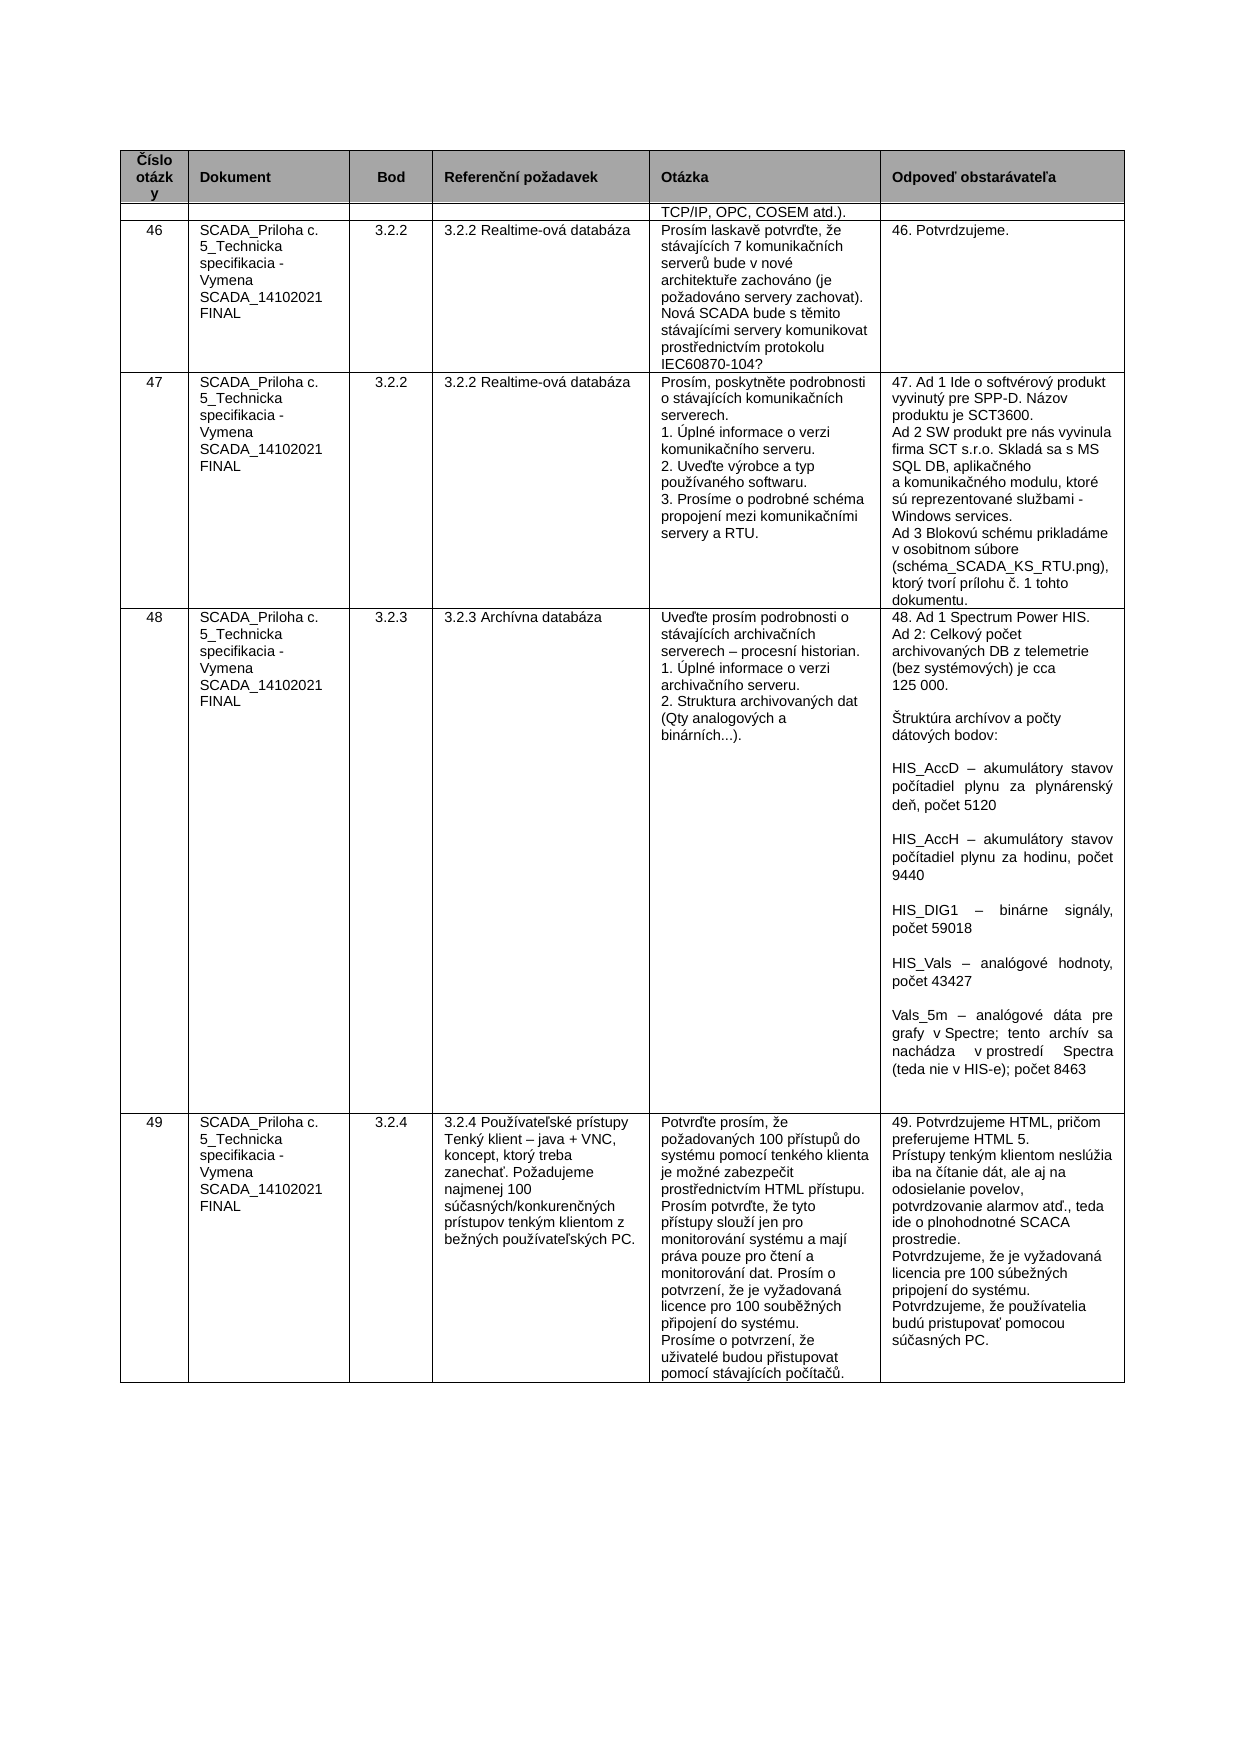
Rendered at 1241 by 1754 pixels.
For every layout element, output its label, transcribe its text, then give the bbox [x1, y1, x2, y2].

table_header Bod [350, 151, 432, 202]
table_cell 3.2.2 Realtime-ová databáza [433, 373, 649, 608]
table_header Otázka [650, 151, 880, 202]
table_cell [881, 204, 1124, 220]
table_header Dokument [189, 151, 349, 202]
table_cell 48. Ad 1 Spectrum Power HIS. Ad 2: Celkový počet archivovaných DB z telemetrie (bez systémových) je cca 125 000. Štruktúra archívov a počty dátových bodov: HIS_AccD – akumulátory stavov počítadiel plynu za plynárenský deň, počet 5120 HIS_AccH – akumulátory stavov počítadiel plynu za hodinu, počet 9440 HIS_DIG1 – binárne signály, počet 59018 HIS_Vals – analógové hodnoty, počet 43427 Vals_5m – analógové dáta pre grafy v Spectre; tento archív sa nachádza v prostredí Spectra (teda nie v HIS-e); počet 8463 [881, 609, 1124, 1112]
table_cell 49 [121, 1114, 188, 1382]
table_cell 3.2.2 [350, 373, 432, 608]
table_cell 46 [121, 221, 188, 372]
table_header Číslo otázky [121, 151, 188, 202]
table_cell 45 [121, 204, 188, 220]
table_cell SCADA_Priloha c. 5_Technicka specifikacia - Vymena SCADA_14102021 FINAL [189, 221, 349, 372]
table_cell 3.2.2 Realtime-ová databáza [433, 221, 649, 372]
table_cell Uveďte prosím podrobnosti o stávajících archivačních serverech – procesní historian. 1. Úplné informace o verzi archivačního serveru. 2. Struktura archivovaných dat (Qty analogových a binárních...). [650, 609, 880, 1112]
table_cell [189, 204, 349, 220]
table_cell 46. Potvrdzujeme. [881, 221, 1124, 372]
table_cell 3 [350, 204, 432, 220]
table_cell Prosím laskavě potvrďte, že stávajících 7 komunikačních serverů bude v nové architektuře zachováno (je požadováno servery zachovat). Nová SCADA bude s těmito stávajícími servery komunikovat prostřednictvím protokolu IEC60870-104? [650, 221, 880, 372]
table_cell 3.2.4 [350, 1114, 432, 1382]
table_cell 49. Potvrdzujeme HTML, pričom preferujeme HTML 5. Prístupy tenkým klientom neslúžia iba na čítanie dát, ale aj na odosielanie povelov, potvrdzovanie alarmov atď., teda ide o plnohodnotné SCACA prostredie. Potvrdzujeme, že je vyžadovaná licencia pre 100 súbežných pripojení do systému. Potvrdzujeme, že používatelia budú pristupovať pomocou súčasných PC. [881, 1114, 1124, 1382]
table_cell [189, 1114, 349, 1382]
table_cell 48 [121, 609, 188, 1112]
table_header Referenční požadavek [433, 151, 649, 202]
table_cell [433, 204, 649, 220]
table_cell Prosím, poskytněte podrobnosti o stávajících komunikačních serverech. 1. Úplné informace o verzi komunikačního serveru. 2. Uveďte výrobce a typ používaného softwaru. 3. Prosíme o podrobné schéma propojení mezi komunikačními servery a RTU. [650, 373, 880, 608]
table_cell 47. Ad 1 Ide o softvérový produkt vyvinutý pre SPP-D. Názov produktu je SCT3600. Ad 2 SW produkt pre nás vyvinula firma SCT s.r.o. Skladá sa s MS SQL DB, aplikačného a komunikačného modulu, ktoré sú reprezentované službami - Windows services. Ad 3 Blokovú schému prikladáme v osobitnom súbore (schéma_SCADA_KS_RTU.png), ktorý tvorí prílohu č. 1 tohto dokumentu. [881, 373, 1124, 608]
table_cell 3.2.3 [350, 609, 432, 1112]
table_cell SCADA_Priloha c. 5_Technicka specifikacia - Vymena SCADA_14102021 FINAL [189, 609, 349, 1112]
table_cell 47 [121, 373, 188, 608]
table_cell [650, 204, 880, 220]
table_cell 3.2.4 Používateľské prístupy Tenký klient – java + VNC, koncept, ktorý treba zanechať. Požadujeme najmenej 100 súčasných/konkurenčných prístupov tenkým klientom z bežných používateľských PC. [433, 1114, 649, 1382]
table_header Odpoveď obstarávateľa [881, 151, 1124, 202]
table_cell Potvrďte prosím, že požadovaných 100 přístupů do systému pomocí tenkého klienta je možné zabezpečit prostřednictvím HTML přístupu. Prosím potvrďte, že tyto přístupy slouží jen pro monitorování systému a mají práva pouze pro čtení a monitorování dat. Prosím o potvrzení, že je vyžadovaná licence pro 100 souběžných připojení do systému. Prosíme o potvrzení, že uživatelé budou přistupovat pomocí stávajících počítačů. [650, 1114, 880, 1382]
table_cell 3.2.3 Archívna databáza [433, 609, 649, 1112]
table_cell 3.2.2 [350, 221, 432, 372]
table_cell SCADA_Priloha c. 5_Technicka specifikacia - Vymena SCADA_14102021 FINAL [189, 373, 349, 608]
